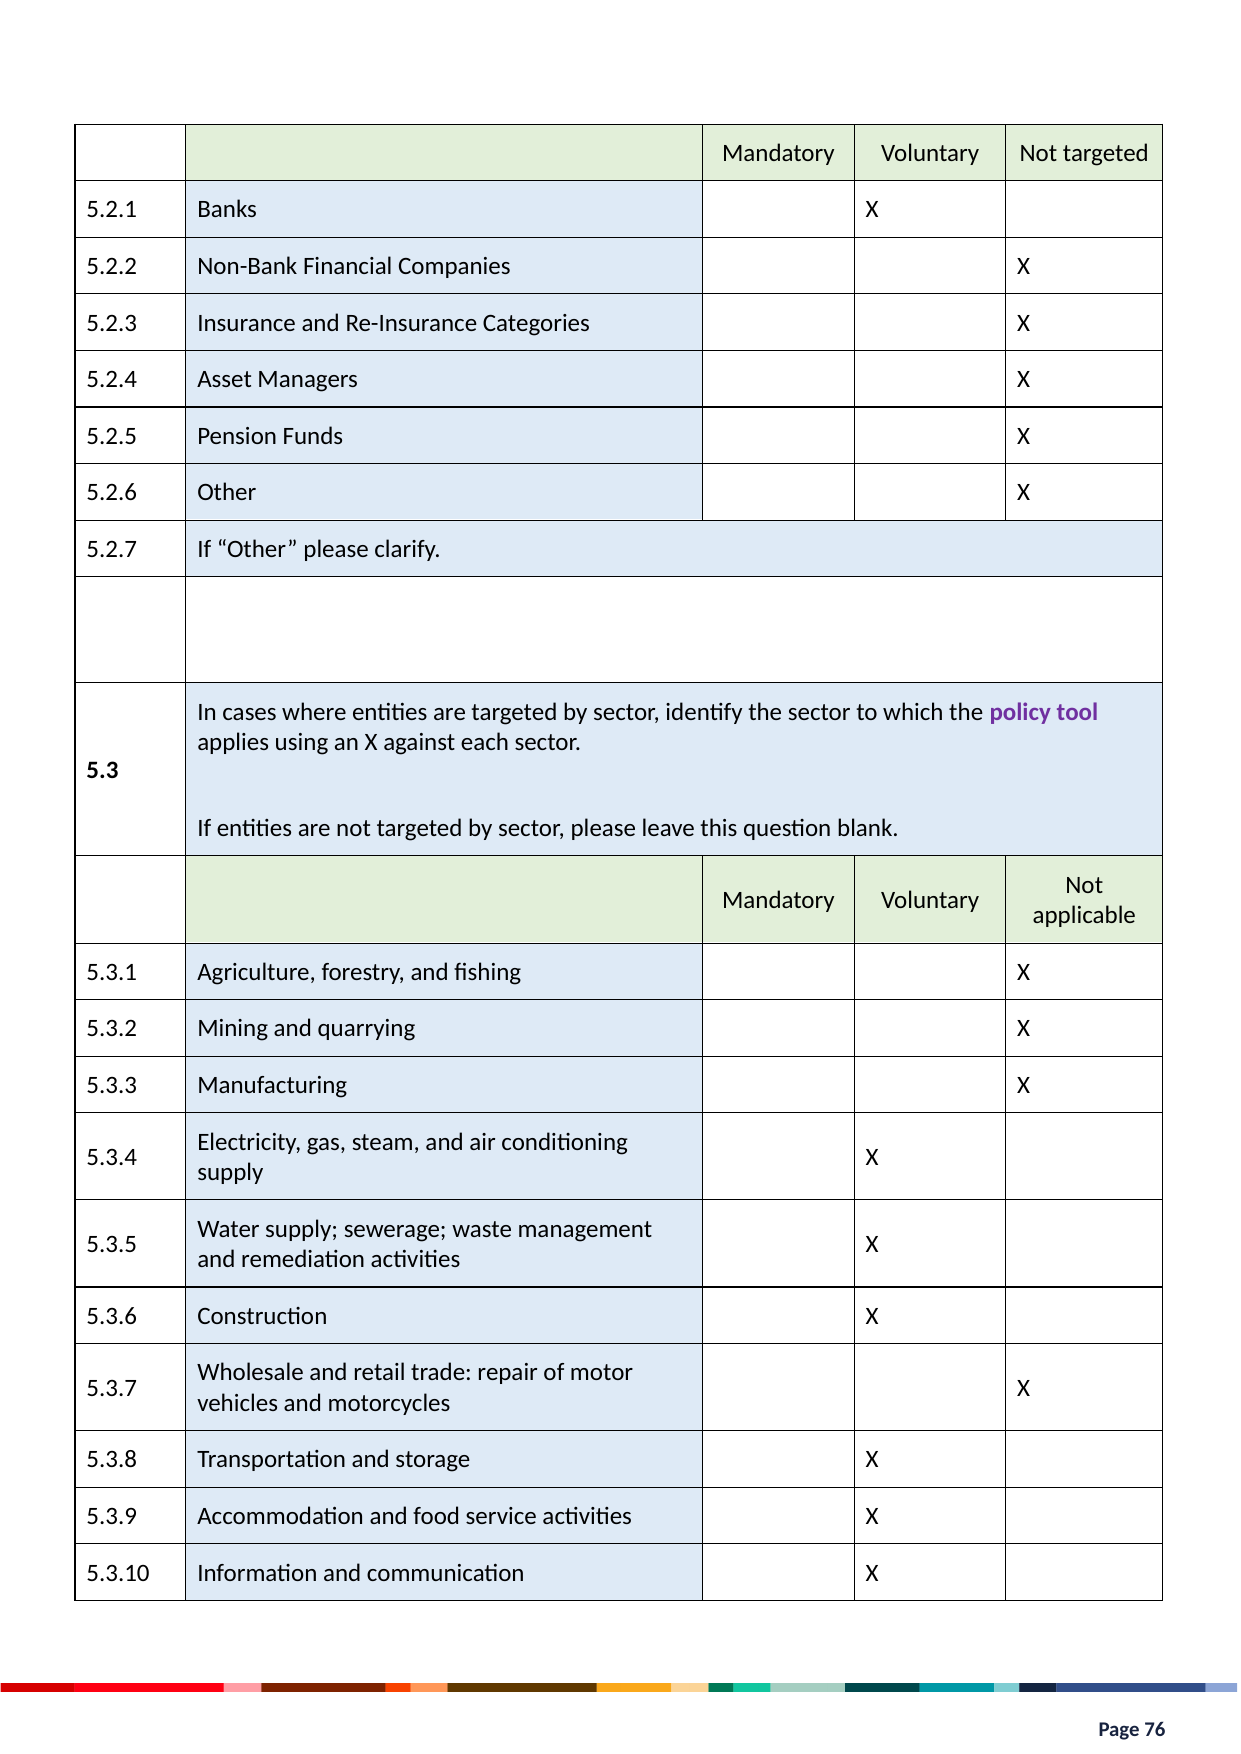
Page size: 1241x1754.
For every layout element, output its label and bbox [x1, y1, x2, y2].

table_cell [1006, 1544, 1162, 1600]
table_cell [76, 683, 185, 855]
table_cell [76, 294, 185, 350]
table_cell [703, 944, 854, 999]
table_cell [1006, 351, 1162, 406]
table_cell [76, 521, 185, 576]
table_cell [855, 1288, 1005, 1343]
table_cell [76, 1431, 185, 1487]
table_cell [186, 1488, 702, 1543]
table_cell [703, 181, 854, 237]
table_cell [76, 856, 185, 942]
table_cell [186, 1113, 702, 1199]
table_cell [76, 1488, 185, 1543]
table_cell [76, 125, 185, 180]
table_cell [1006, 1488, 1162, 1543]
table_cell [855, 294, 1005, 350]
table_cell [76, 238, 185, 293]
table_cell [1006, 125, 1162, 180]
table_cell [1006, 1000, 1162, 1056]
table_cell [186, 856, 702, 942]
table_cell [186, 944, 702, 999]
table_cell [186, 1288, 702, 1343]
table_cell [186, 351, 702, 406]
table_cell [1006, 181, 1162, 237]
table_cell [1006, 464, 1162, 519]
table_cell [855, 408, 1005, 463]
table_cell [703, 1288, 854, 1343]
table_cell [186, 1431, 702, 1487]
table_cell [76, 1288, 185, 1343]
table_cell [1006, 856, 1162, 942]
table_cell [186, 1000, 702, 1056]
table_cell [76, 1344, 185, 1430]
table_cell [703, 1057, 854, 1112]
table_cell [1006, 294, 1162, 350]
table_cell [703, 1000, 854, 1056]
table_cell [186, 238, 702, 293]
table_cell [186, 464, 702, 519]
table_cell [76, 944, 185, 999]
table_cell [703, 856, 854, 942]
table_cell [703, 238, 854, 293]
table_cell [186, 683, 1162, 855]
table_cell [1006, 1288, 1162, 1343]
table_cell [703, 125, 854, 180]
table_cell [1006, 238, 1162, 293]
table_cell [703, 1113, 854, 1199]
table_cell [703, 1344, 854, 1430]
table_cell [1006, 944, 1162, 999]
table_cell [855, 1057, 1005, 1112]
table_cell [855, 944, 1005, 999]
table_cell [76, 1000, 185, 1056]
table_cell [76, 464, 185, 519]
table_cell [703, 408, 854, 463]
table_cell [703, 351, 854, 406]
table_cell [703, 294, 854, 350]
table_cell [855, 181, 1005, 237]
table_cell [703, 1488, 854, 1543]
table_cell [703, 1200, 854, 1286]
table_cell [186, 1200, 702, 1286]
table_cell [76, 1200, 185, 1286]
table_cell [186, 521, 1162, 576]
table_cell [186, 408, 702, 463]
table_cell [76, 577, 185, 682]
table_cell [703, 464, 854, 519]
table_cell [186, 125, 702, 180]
picture [0, 1683, 1236, 1692]
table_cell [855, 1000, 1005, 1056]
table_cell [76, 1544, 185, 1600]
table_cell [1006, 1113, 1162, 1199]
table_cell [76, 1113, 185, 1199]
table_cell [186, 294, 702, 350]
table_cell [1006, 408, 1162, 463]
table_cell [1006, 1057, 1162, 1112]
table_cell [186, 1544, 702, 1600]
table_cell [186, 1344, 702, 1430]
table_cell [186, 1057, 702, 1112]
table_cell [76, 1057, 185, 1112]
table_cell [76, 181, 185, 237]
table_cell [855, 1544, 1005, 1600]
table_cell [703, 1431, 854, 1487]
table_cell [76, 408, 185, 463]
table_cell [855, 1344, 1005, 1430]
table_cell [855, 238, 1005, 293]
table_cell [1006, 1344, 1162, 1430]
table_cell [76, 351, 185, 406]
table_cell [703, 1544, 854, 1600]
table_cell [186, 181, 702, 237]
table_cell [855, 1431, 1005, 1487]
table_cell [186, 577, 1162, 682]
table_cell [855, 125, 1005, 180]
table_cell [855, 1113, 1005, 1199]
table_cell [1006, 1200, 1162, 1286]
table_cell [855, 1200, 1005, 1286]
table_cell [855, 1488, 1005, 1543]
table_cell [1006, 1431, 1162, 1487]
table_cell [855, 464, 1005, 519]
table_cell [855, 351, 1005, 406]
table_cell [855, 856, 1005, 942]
